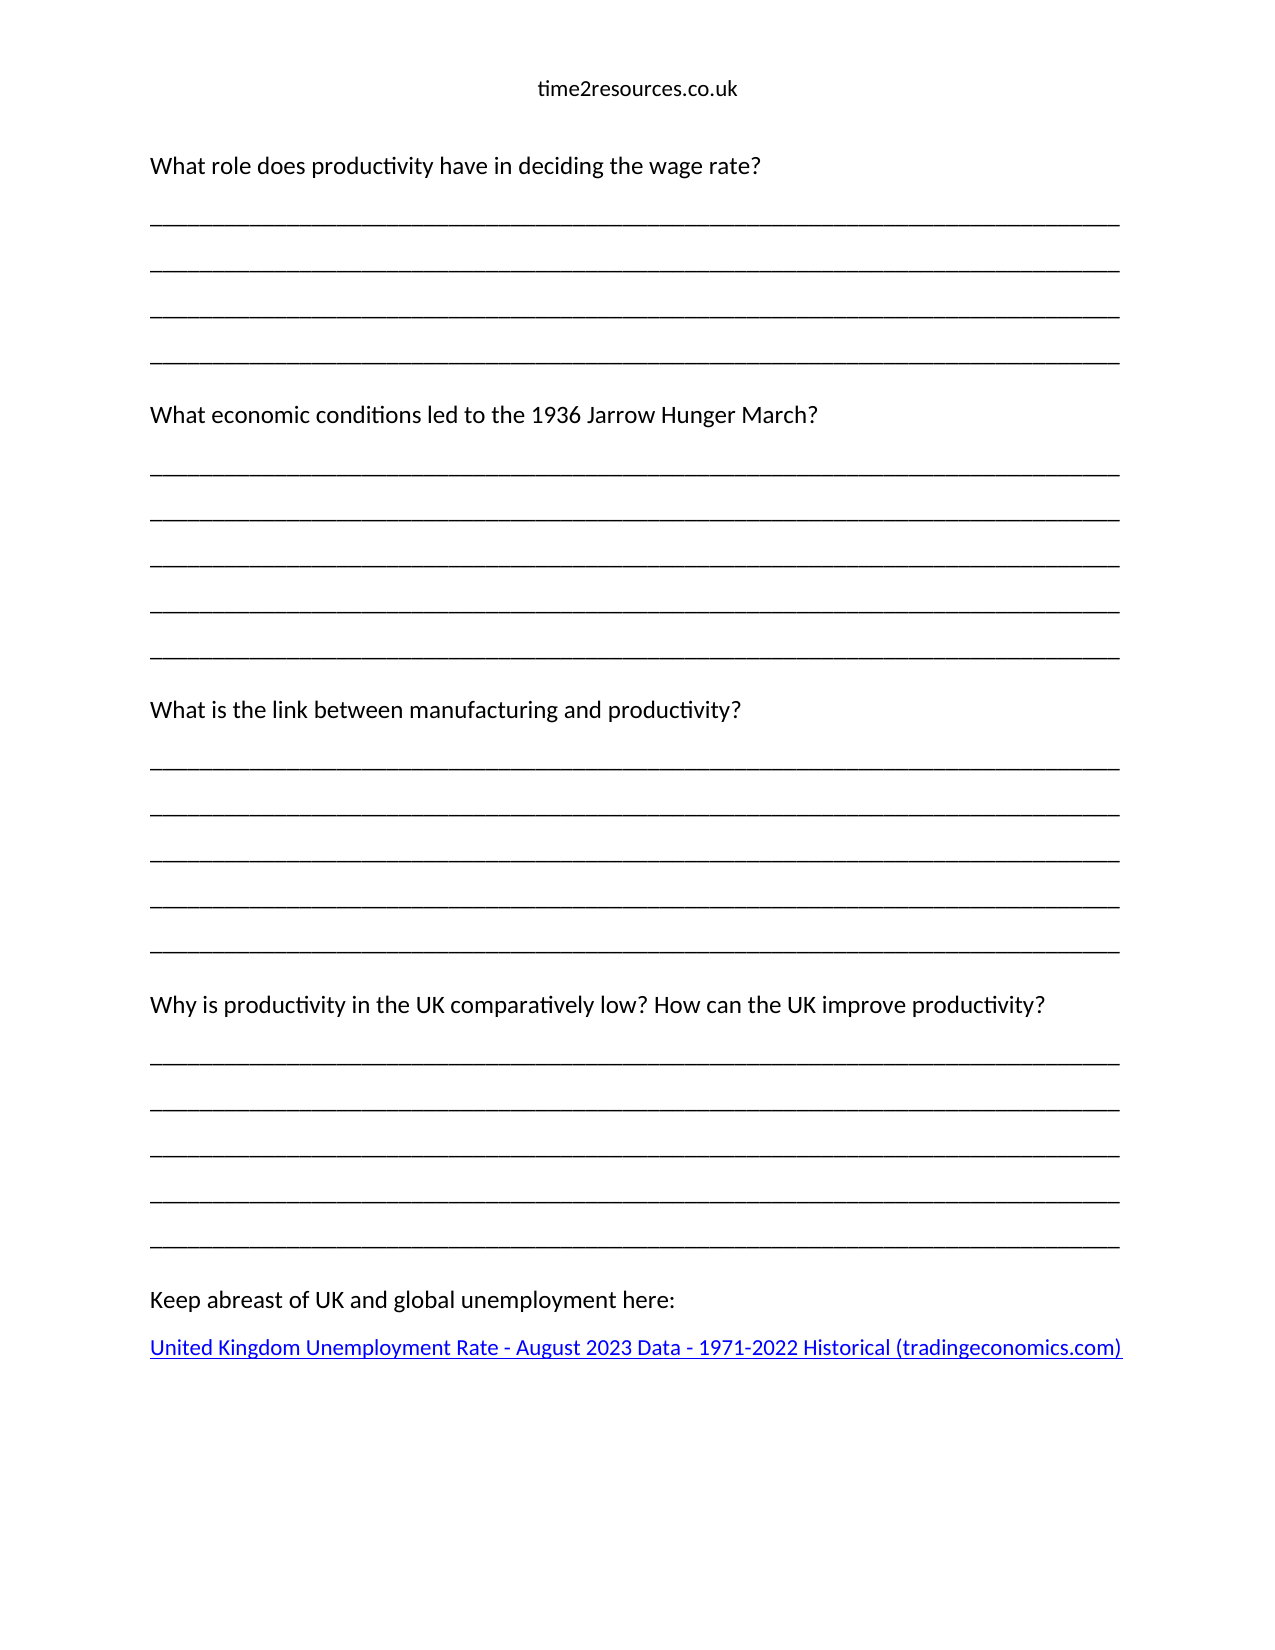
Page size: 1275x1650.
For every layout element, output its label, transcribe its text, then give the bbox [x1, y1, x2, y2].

text United Kingdom Unemployment Rate - August 2023 Data - 1971-2022 Historical (tradingeconomics.com) [150, 1333, 1125, 1361]
text Keep abreast of UK and global unemployment here: [150, 1284, 1125, 1314]
text ________________________________________________________________________________________________________________________________________________________________________________________________________________________________________________________________________________________________________________________ [150, 199, 1125, 367]
text Why is productivity in the UK comparatively low? How can the UK improve productivity? [150, 989, 1125, 1019]
text What role does productivity have in deciding the wage rate? [150, 150, 1125, 181]
text What is the link between manufacturing and productivity? [150, 694, 1125, 724]
text What economic conditions led to the 1936 Jarrow Hunger March? [150, 399, 1125, 430]
